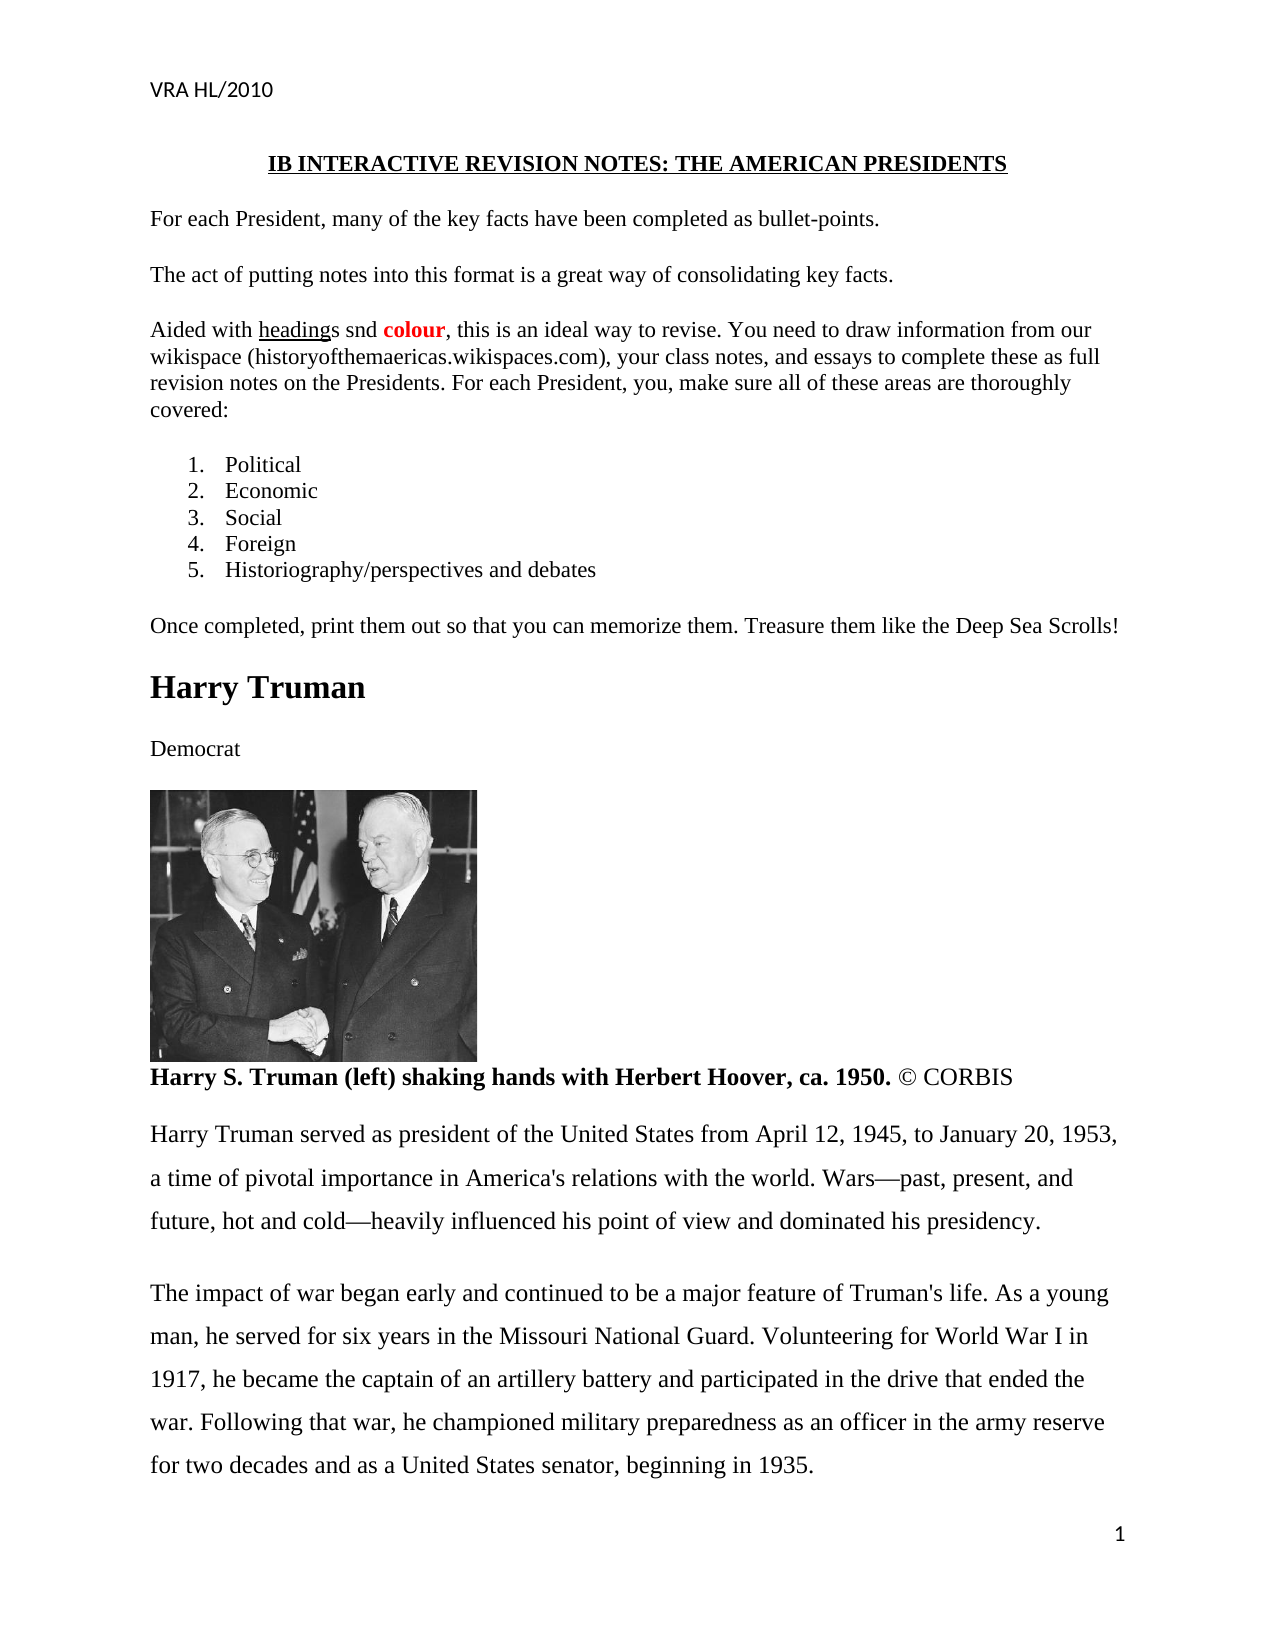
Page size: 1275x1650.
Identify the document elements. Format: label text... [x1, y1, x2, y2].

text The impact of war began early and continued to be a major feature of Truman's life. As a young man, he served for six years in the Missouri National Guard. Volunteering for World War I in 1917, he became the captain of an artillery battery and participated in the drive that ended the war. Following that war, he championed military preparedness as an officer in the army reserve for two decades and as a United States senator, beginning in 1935. [150, 1278, 1125, 1479]
text Harry Truman served as president of the United States from April 12, 1945, to January 20, 1953, a time of pivotal importance in America's relations with the world. Wars—past, present, and future, hot and cold—heavily influenced his point of view and dominated his presidency. [150, 1119, 1125, 1234]
text Democrat [150, 735, 1125, 761]
text Harry Truman [150, 668, 1125, 706]
text The act of putting notes into this format is a great way of consolidating key facts. [150, 261, 1125, 287]
list Economic [187, 477, 1125, 504]
list Historiography/perspectives and debates [187, 557, 1125, 583]
text Harry S. Truman (left) shaking hands with Herbert Hoover, ca. 1950. © CORBIS [150, 1062, 1125, 1090]
list Political [187, 451, 1125, 477]
list Foreign [187, 530, 1125, 557]
text Once completed, print them out so that you can memorize them. Treasure them like the Deep Sea Scrolls! [150, 612, 1125, 638]
picture [150, 790, 478, 1062]
text For each President, many of the key facts have been completed as bullet-points. [150, 206, 1125, 232]
text IB INTERACTIVE REVISION NOTES: THE AMERICAN PRESIDENTS [150, 150, 1125, 176]
list Social [187, 504, 1125, 530]
text Aided with headings snd colour, this is an ideal way to revise. You need to draw information from our wikispace (historyofthemaericas.wikispaces.com), your class notes, and essays to complete these as full revision notes on the Presidents. For each President, you, make sure all of these areas are thoroughly covered: [150, 317, 1125, 422]
